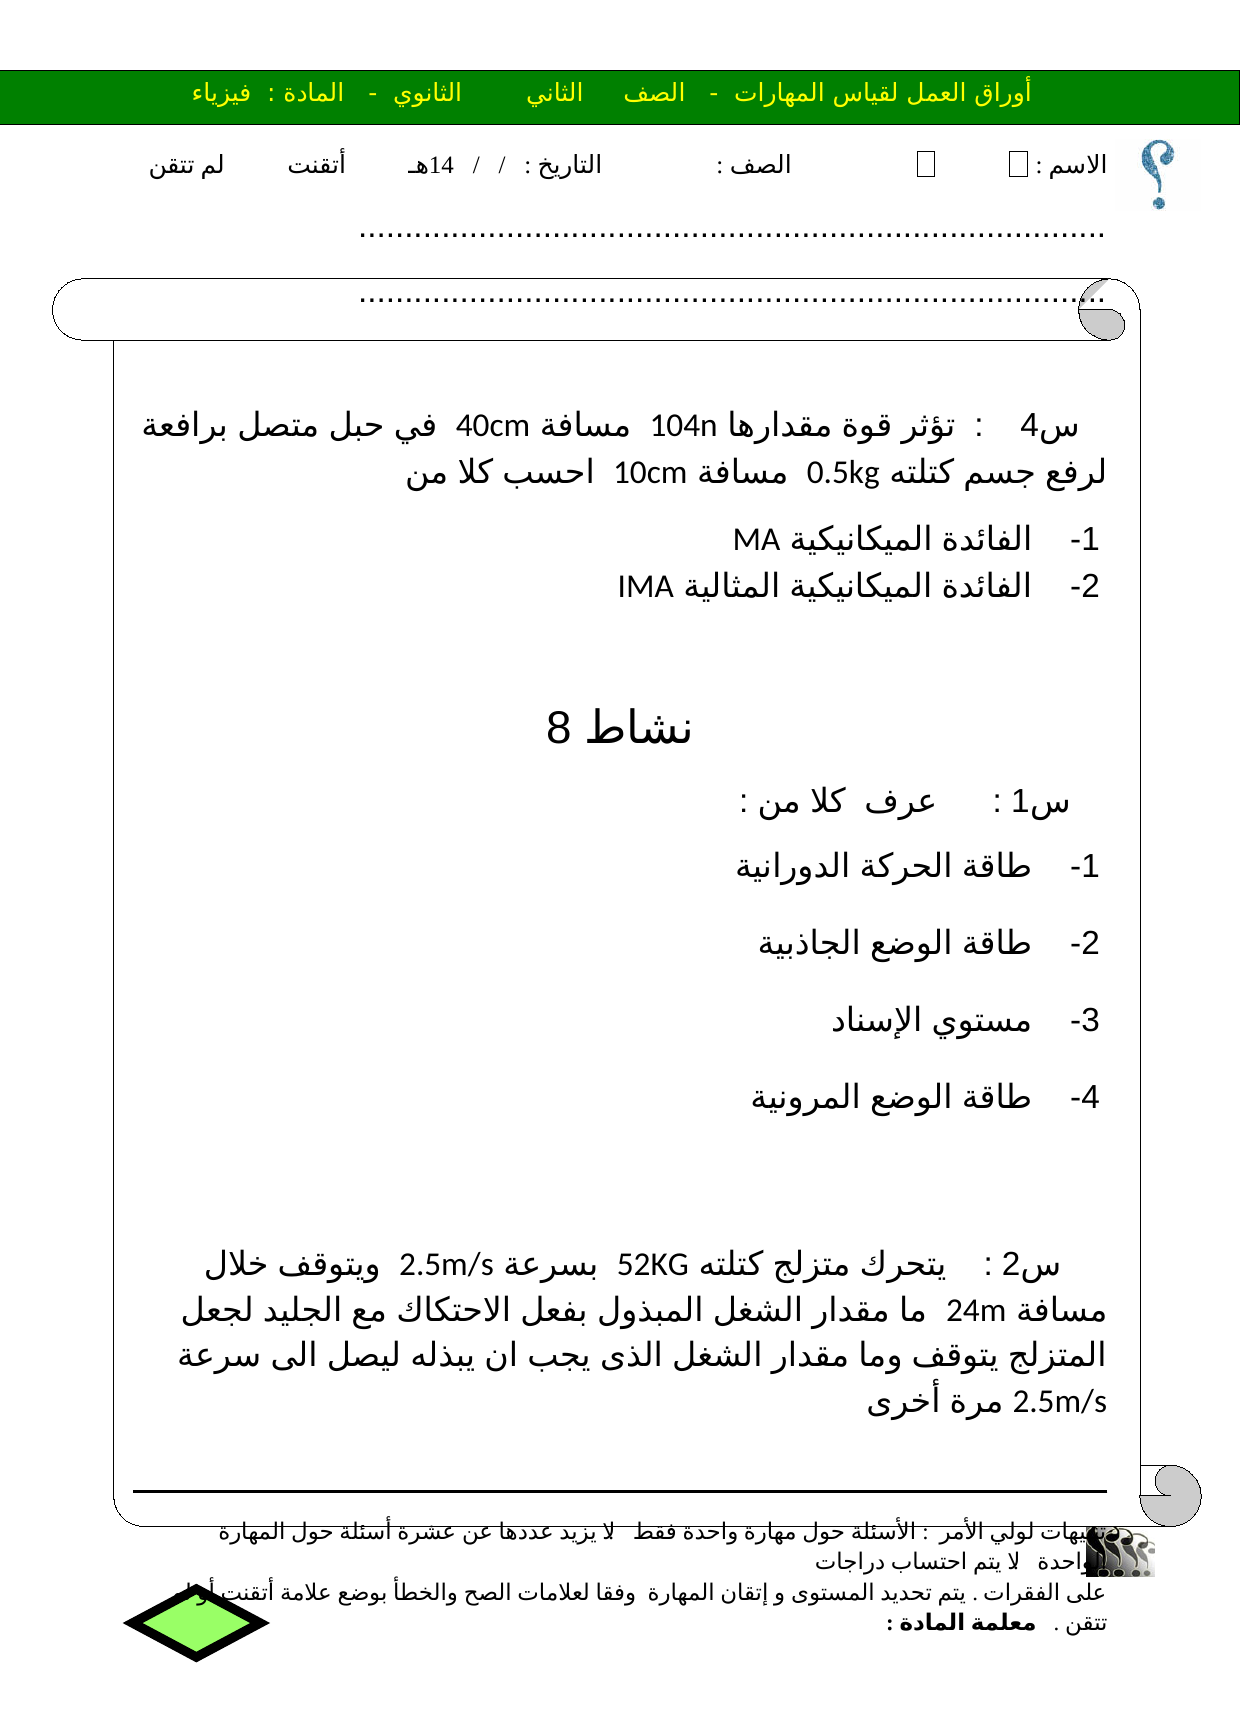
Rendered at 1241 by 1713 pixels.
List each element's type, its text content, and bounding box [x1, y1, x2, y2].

text ................................................................................. [133, 272, 1107, 310]
picture [1086, 1527, 1155, 1577]
text س4 : تؤثر قوة مقدارها 104n مسافة 40cm في حبل متصل برافعة لرفع جسم كتلته 0.5kg مسافة 10cm احسب كلا من [133, 404, 1107, 491]
list طاقة الوضع المرونية [133, 1077, 1070, 1116]
list الفائدة الميكانيكية المثالية IMA [133, 565, 1070, 606]
list طاقة الحركة الدورانية [133, 847, 1070, 885]
list مستوي الإسناد [133, 1000, 1070, 1039]
text ................................................................................. [133, 207, 1107, 245]
text نشاط 8 [133, 700, 1107, 753]
picture [1115, 139, 1201, 211]
list طاقة الوضع الجاذبية [133, 923, 1070, 962]
text س1 : عرف كلا من : [133, 782, 1107, 820]
text س2 : يتحرك متزلج كتلته 52KG بسرعة 2.5m/s ويتوقف خلال مسافة 24m ما مقدار الشغل المبذول بفعل الاحتكاك مع الجليد لجعل المتزلج يتوقف وما مقدار الشغل الذى يجب ان يبذله ليصل الى سرعة 2.5m/s مرة أخرى [133, 1242, 1107, 1421]
list الفائدة الميكانيكية MA [133, 518, 1070, 559]
